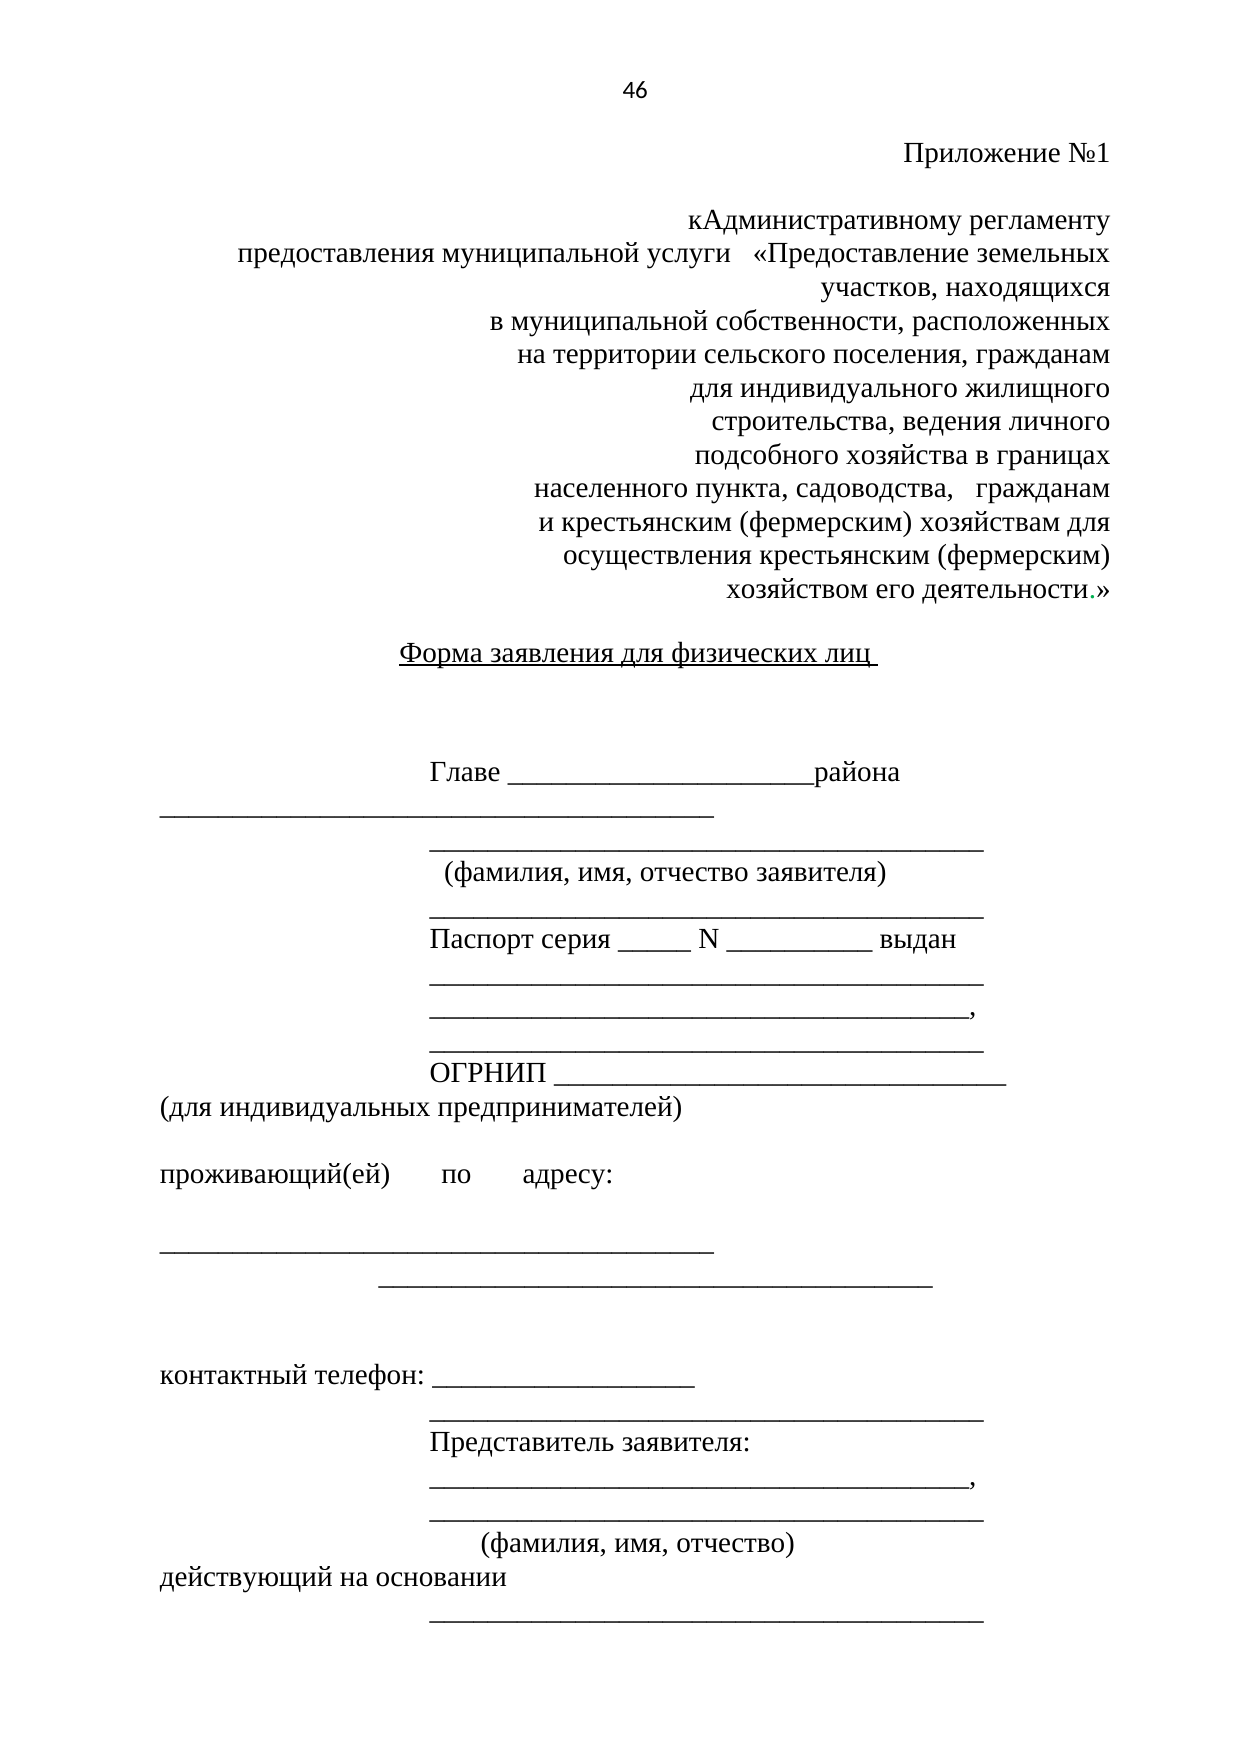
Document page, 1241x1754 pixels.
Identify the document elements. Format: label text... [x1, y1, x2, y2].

text контактный телефон: __________________ [159, 1357, 1110, 1391]
text подсобного хозяйства в границах [159, 437, 1110, 470]
text хозяйством его деятельности.» [159, 571, 1110, 604]
text Форма заявления для физических лиц [159, 635, 1110, 668]
text населенного пункта, садоводства, гражданам [159, 470, 1110, 504]
text ______________________________________ [159, 1492, 1110, 1525]
text Главе _____________________района [159, 754, 1110, 787]
text проживающий(ей) по адресу: [159, 1156, 1110, 1190]
text ______________________________________ [159, 1022, 1110, 1056]
text Паспорт серия _____ N __________ выдан [159, 921, 1110, 955]
text (фамилия, имя, отчество) [159, 1525, 1110, 1559]
text ______________________________________ [159, 821, 1110, 854]
text ______________________________________ [159, 888, 1110, 921]
text ______________________________________ [159, 1223, 1110, 1257]
text ОГРНИП _______________________________ [159, 1056, 1110, 1089]
text ______________________________________ [159, 787, 1110, 821]
text строительства, ведения личного [159, 403, 1110, 437]
text ______________________________________ [159, 955, 1110, 988]
text и крестьянским (фермерским) хозяйствам для [159, 504, 1110, 537]
text (фамилия, имя, отчество заявителя) [159, 854, 1110, 888]
text осуществления крестьянским (фермерским) [159, 537, 1110, 571]
text ______________________________________ [159, 1592, 1110, 1626]
text участков, находящихся [159, 269, 1110, 303]
text _____________________________________, [159, 1458, 1110, 1492]
text для индивидуального жилищного [159, 370, 1110, 403]
text в муниципальной собственности, расположенных [159, 303, 1110, 336]
text ______________________________________ [159, 1257, 1110, 1290]
text кАдминистративному регламенту [159, 202, 1110, 236]
text Представитель заявителя: [159, 1424, 1110, 1458]
text (для индивидуальных предпринимателей) [159, 1089, 1110, 1123]
text предоставления муниципальной услуги «Предоставление земельных [159, 236, 1110, 269]
text ______________________________________ [159, 1391, 1110, 1424]
text Приложение №1 [159, 135, 1110, 168]
text действующий на основании [159, 1559, 1110, 1592]
text на территории сельского поселения, гражданам [159, 336, 1110, 370]
text _____________________________________, [159, 988, 1110, 1022]
